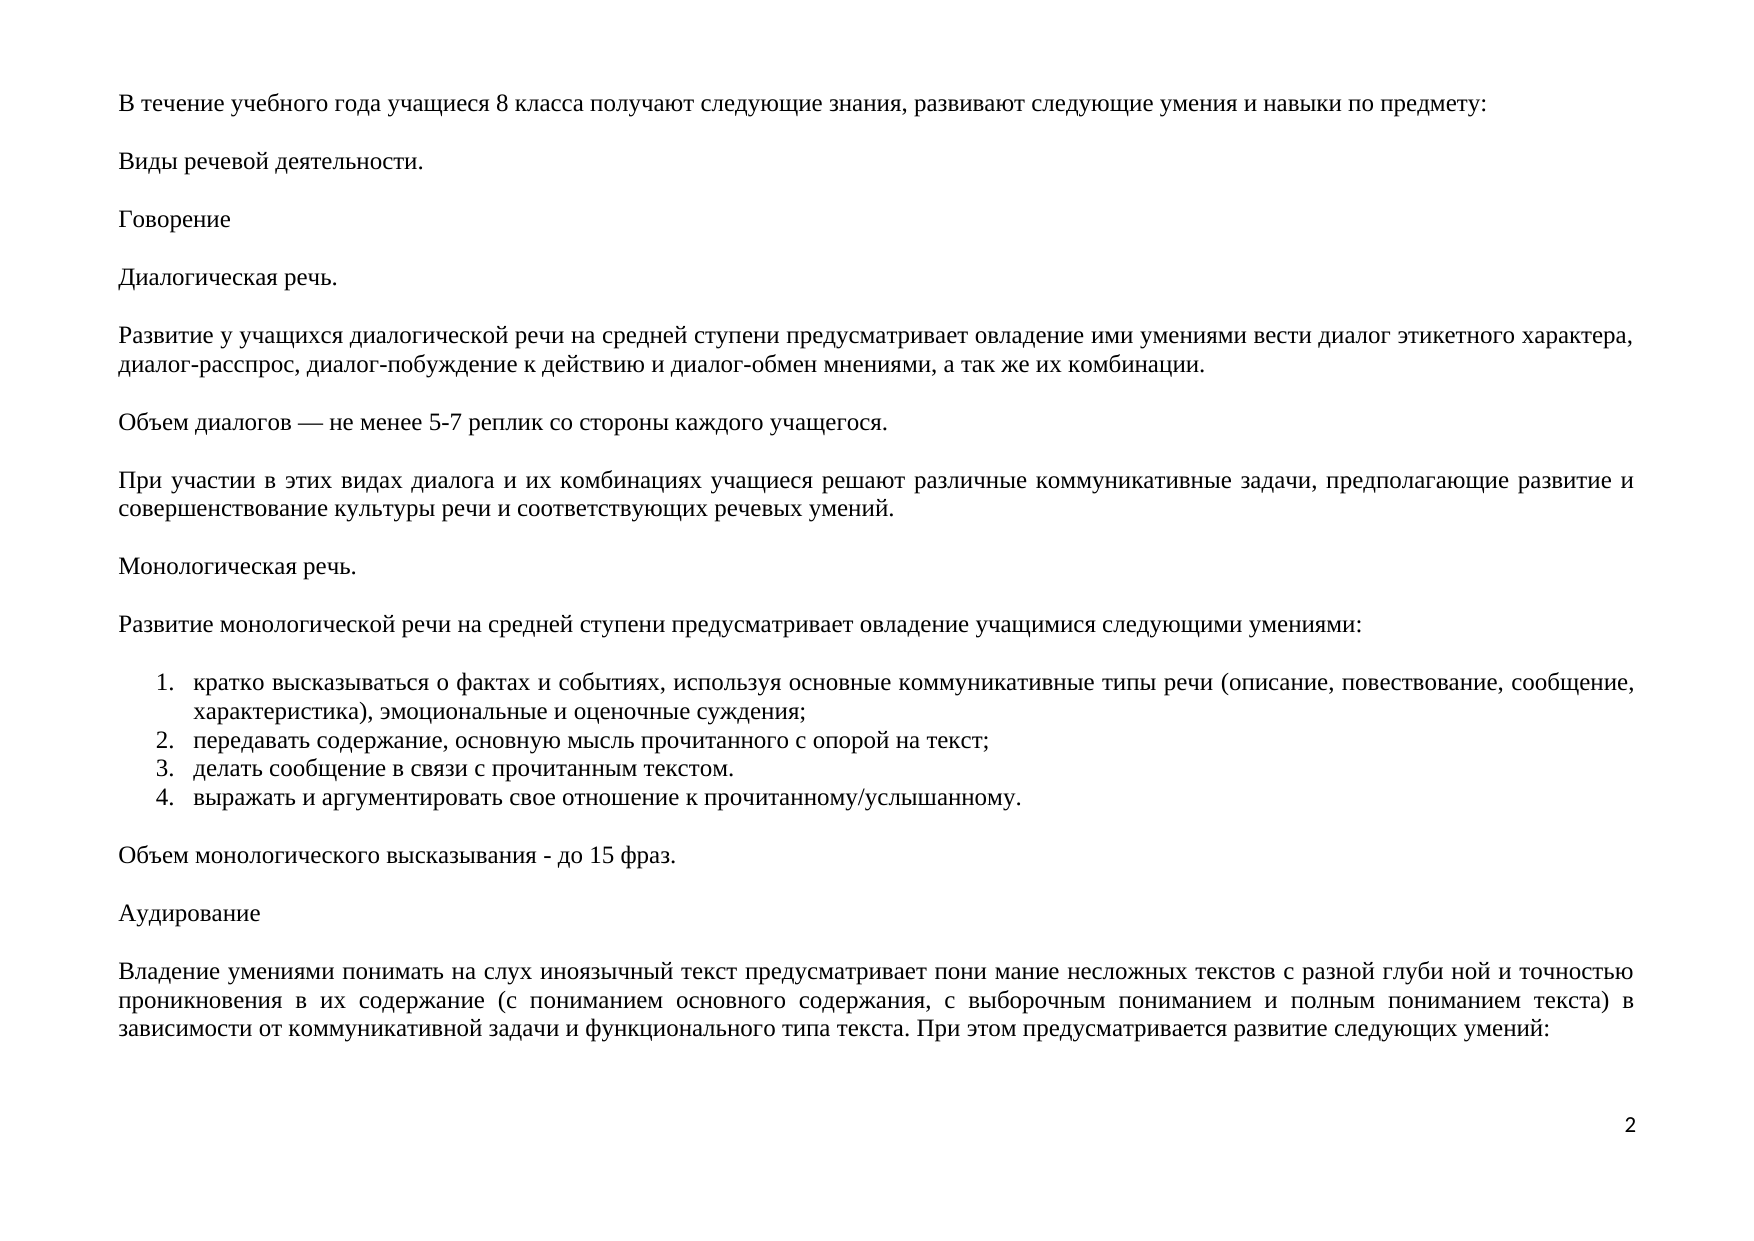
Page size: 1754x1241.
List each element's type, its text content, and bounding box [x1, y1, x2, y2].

text Аудирование [118, 898, 1636, 927]
text Развитие монологической речи на средней ступени предусматривает овладение учащимися следующими умениями: [118, 609, 1636, 638]
text Развитие у учащихся диалогической речи на средней ступени предусматривает овладение ими умениями вести диалог этикетного характера, диалог-расспрос, диалог-побуждение к действию и диалог-обмен мнениями, а так же их комбинации. [118, 320, 1636, 378]
list передавать содержание, основную мысль прочитанного с опорой на текст; [156, 725, 1636, 753]
list выражать и аргументировать свое отношение к прочитанному/услышанному. [156, 782, 1636, 811]
text Диалогическая речь. [118, 262, 1636, 291]
text Объем монологического высказывания - до 15 фраз. [118, 840, 1636, 869]
text В течение учебного года учащиеся 8 класса получают следующие знания, развивают следующие умения и навыки по предмету: [118, 88, 1636, 117]
list делать сообщение в связи с прочитанным текстом. [156, 753, 1636, 782]
text Владение умениями понимать на слух иноязычный текст предусматривает пони мание несложных текстов с разной глуби ной и точностью проникновения в их содержание (с пониманием основного содержания, с выборочным пониманием и полным пониманием текста) в зависимости от коммуникативной задачи и функционального типа текста. При этом предусматривается развитие следующих умений: [118, 956, 1636, 1042]
text Объем диалогов — не менее 5-7 реплик со стороны каждого учащегося. [118, 407, 1636, 436]
text При участии в этих видах диалога и их комбинациях учащиеся решают различные коммуникативные задачи, предполагающие развитие и совершенствование культуры речи и соответствующих речевых умений. [118, 465, 1636, 522]
text Говорение [118, 204, 1636, 233]
text Монологическая речь. [118, 551, 1636, 580]
list кратко высказываться о фактах и событиях, используя основные коммуникативные типы речи (описание, повествование, сообщение, характеристика), эмоциональные и оценочные суждения; [156, 667, 1636, 725]
text Виды речевой деятельности. [118, 146, 1636, 175]
